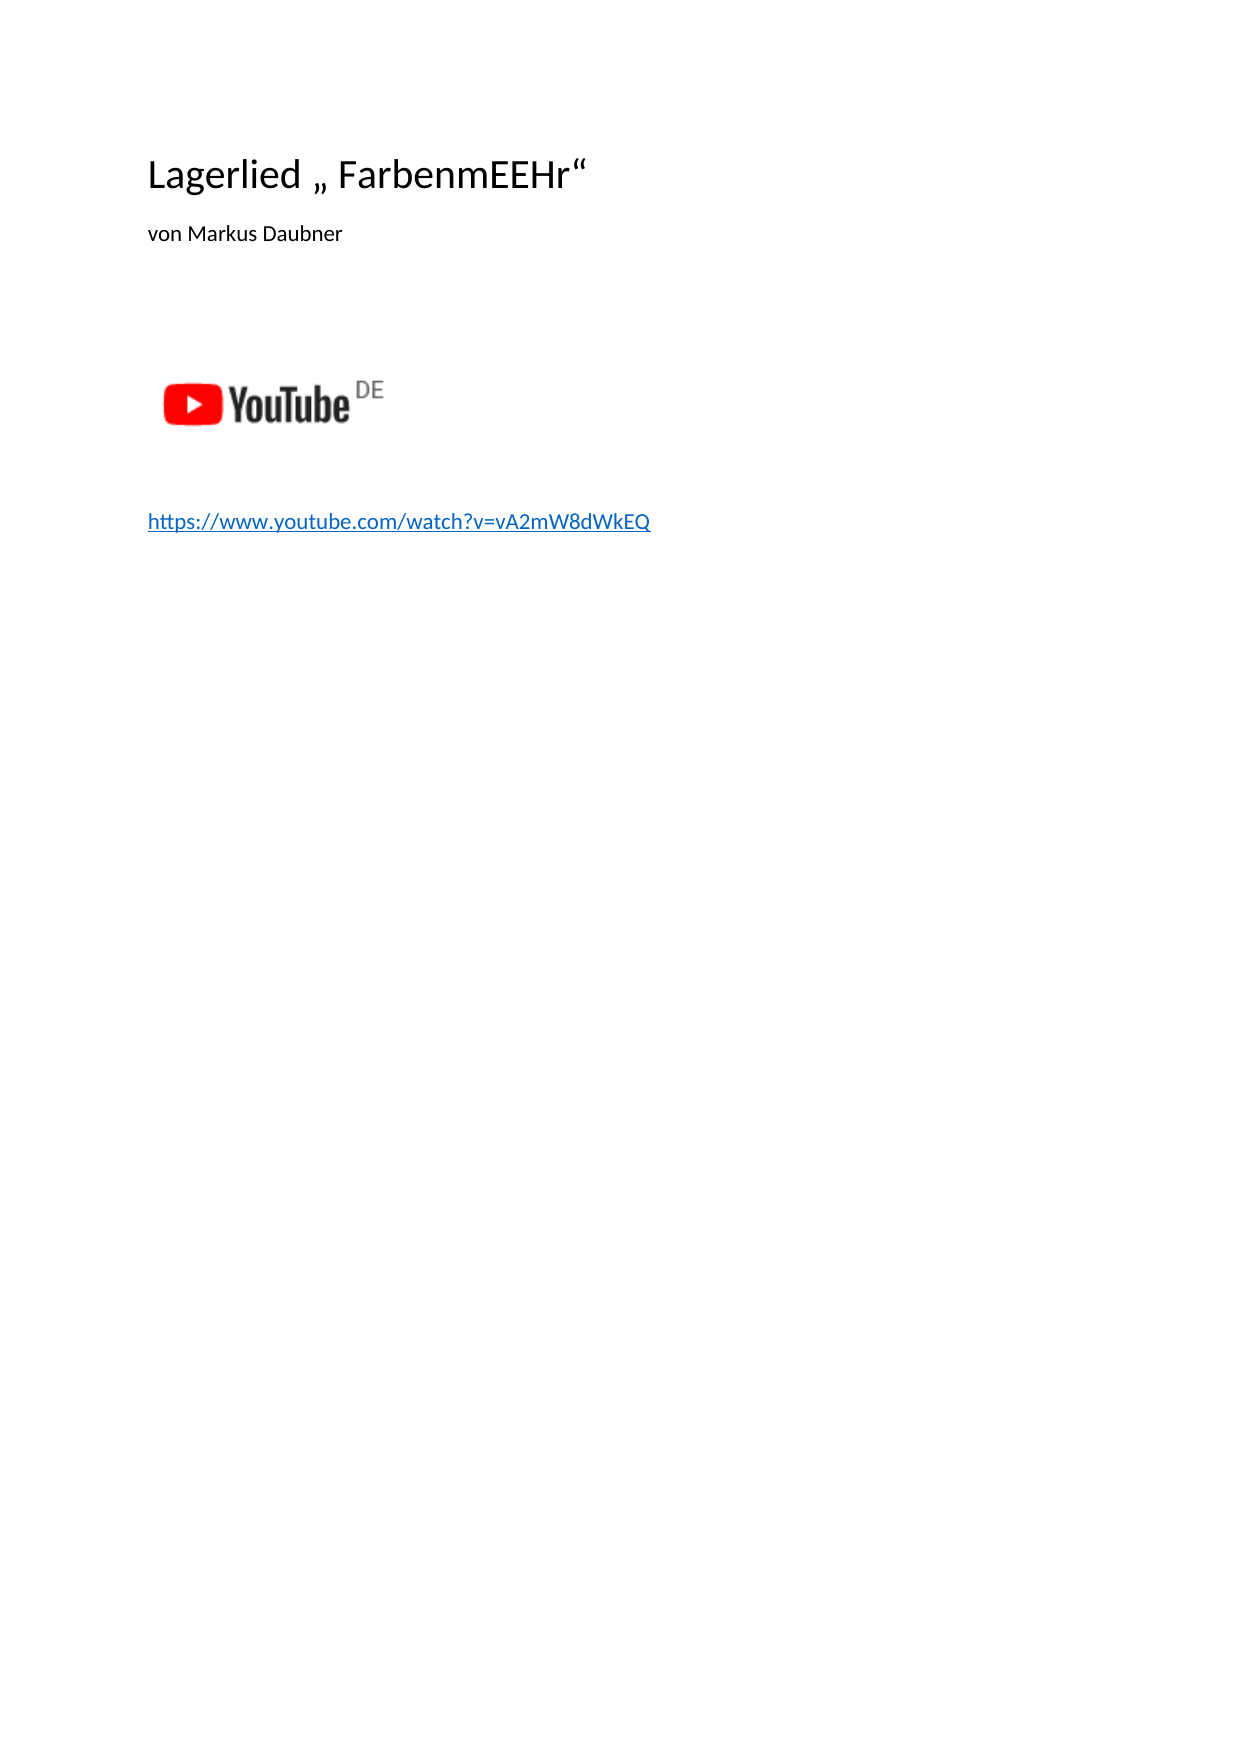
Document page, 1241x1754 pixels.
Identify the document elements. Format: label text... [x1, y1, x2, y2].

text Lagerlied „ FarbenmEEHr“ [148, 148, 1093, 198]
picture [147, 359, 393, 441]
text https://www.youtube.com/watch?v=vA2mW8dWkEQ [148, 507, 1093, 535]
text von Markus Daubner [148, 219, 1093, 247]
